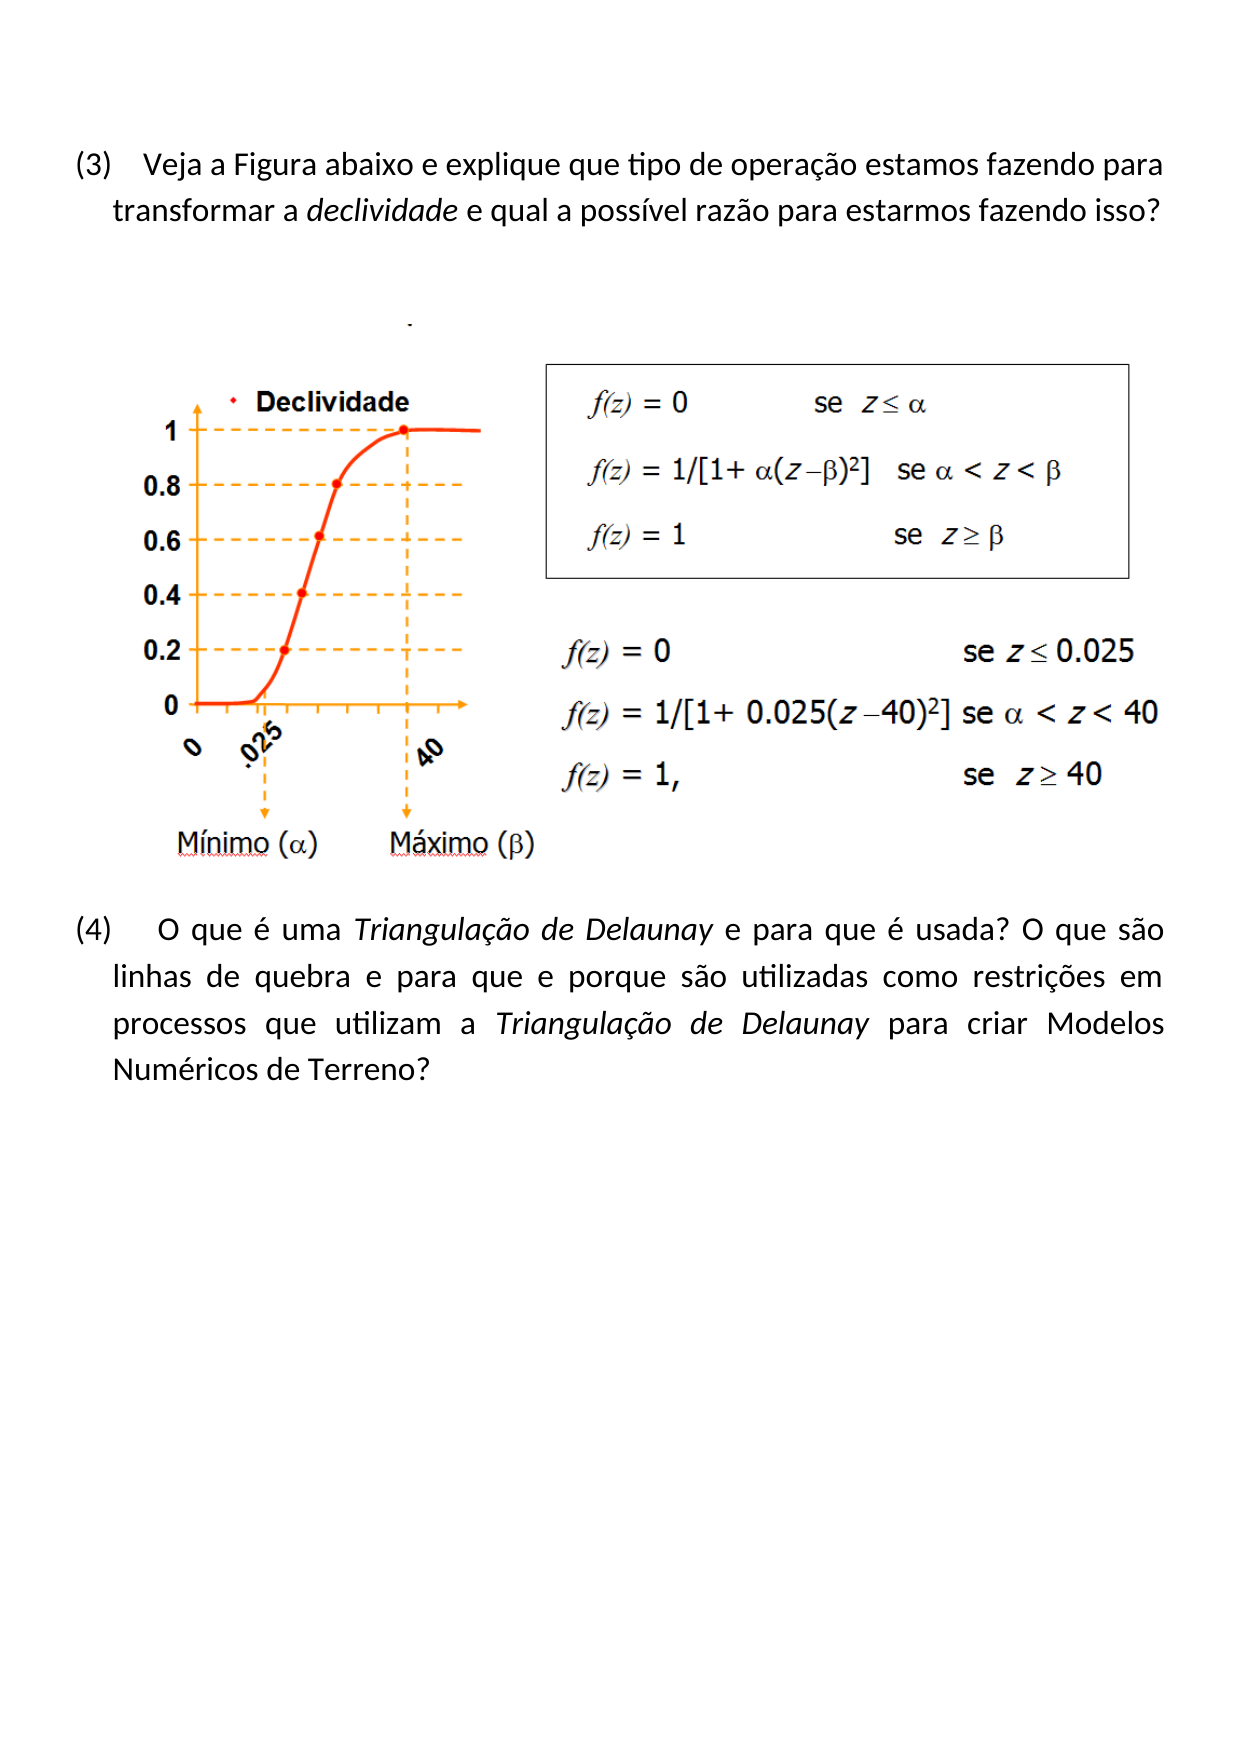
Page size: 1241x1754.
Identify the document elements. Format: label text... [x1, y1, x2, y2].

list O que é uma Triangulação de Delaunay e para que é usada? O que são linhas de quebra e para que e porque são utilizadas como restrições em processos que utilizam a Triangulação de Delaunay para criar Modelos Numéricos de Terreno? [75, 908, 1165, 1089]
list Veja a Figura abaixo e explique que tipo de operação estamos fazendo para transformar a declividade e qual a possível razão para estarmos fazendo isso? [75, 143, 1165, 230]
picture [112, 324, 1192, 904]
